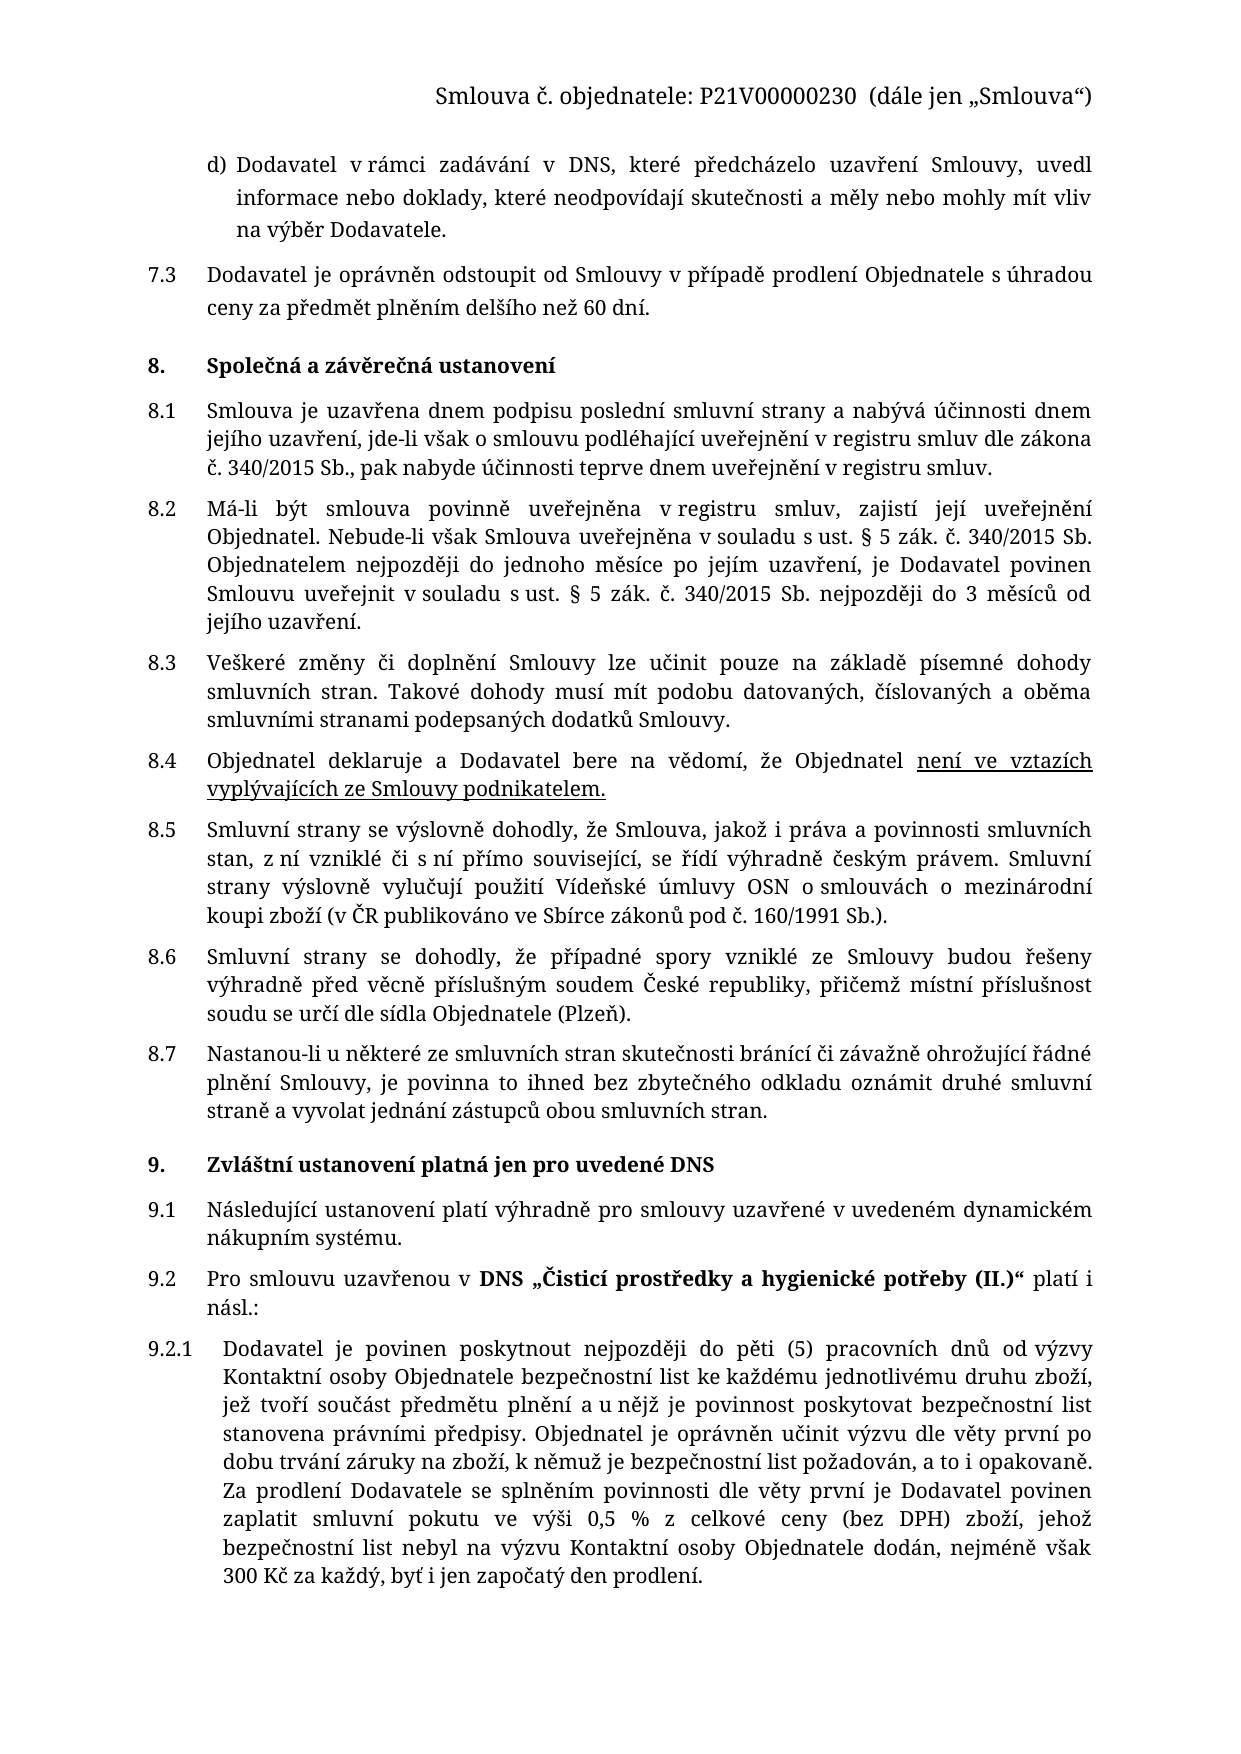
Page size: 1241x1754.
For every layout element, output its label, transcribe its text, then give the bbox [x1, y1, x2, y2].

list Dodavatel je povinen poskytnout nejpozději do pěti (5) pracovních dnů od výzvy Kontaktní osoby Objednatele bezpečnostní list ke každému jednotlivému druhu zboží, jež tvoří součást předmětu plnění a u nějž je povinnost poskytovat bezpečnostní list stanovena právními předpisy. Objednatel je oprávněn učinit výzvu dle věty první po dobu trvání záruky na zboží, k němuž je bezpečnostní list požadován, a to i opakovaně. Za prodlení Dodavatele se splněním povinnosti dle věty první je Dodavatel povinen zaplatit smluvní pokutu ve výši 0,5 % z celkové ceny (bez DPH) zboží, jehož bezpečnostní list nebyl na výzvu Kontaktní osoby Objednatele dodán, nejméně však 300 Kč za každý, byť i jen započatý den prodlení. [148, 1334, 1093, 1590]
list Nastanou-li u některé ze smluvních stran skutečnosti bránící či závažně ohrožující řádné plnění Smlouvy, je povinna to ihned bez zbytečného odkladu oznámit druhé smluvní straně a vyvolat jednání zástupců obou smluvních stran. [148, 1039, 1093, 1125]
list Následující ustanovení platí výhradně pro smlouvy uzavřené v uvedeném dynamickém nákupním systému. [148, 1195, 1093, 1252]
list Smluvní strany se výslovně dohodly, že Smlouva, jakož i práva a povinnosti smluvních stan, z ní vzniklé či s ní přímo související, se řídí výhradně českým právem. Smluvní strany výslovně vylučují použití Vídeňské úmluvy OSN o smlouvách o mezinárodní koupi zboží (v ČR publikováno ve Sbírce zákonů pod č. 160/1991 Sb.). [148, 816, 1093, 929]
list Objednatel deklaruje a Dodavatel bere na vědomí, že Objednatel není ve vztazích vyplývajících ze Smlouvy podnikatelem. [148, 746, 1093, 803]
list Dodavatel v rámci zadávání v DNS, které předcházelo uzavření Smlouvy, uvedl informace nebo doklady, které neodpovídají skutečnosti a měly nebo mohly mít vliv na výběr Dodavatele. [207, 150, 1093, 244]
list Veškeré změny či doplnění Smlouvy lze učinit pouze na základě písemné dohody smluvních stran. Takové dohody musí mít podobu datovaných, číslovaných a oběma smluvními stranami podepsaných dodatků Smlouvy. [148, 648, 1093, 734]
list Má-li být smlouva povinně uveřejněna v registru smluv, zajistí její uveřejnění Objednatel. Nebude-li však Smlouva uveřejněna v souladu s ust. § 5 zák. č. 340/2015 Sb. Objednatelem nejpozději do jednoho měsíce po jejím uzavření, je Dodavatel povinen Smlouvu uveřejnit v souladu s ust. § 5 zák. č. 340/2015 Sb. nejpozději do 3 měsíců od jejího uzavření. [148, 494, 1093, 636]
list Smluvní strany se dohodly, že případné spory vzniklé ze Smlouvy budou řešeny výhradně před věcně příslušným soudem České republiky, přičemž místní příslušnost soudu se určí dle sídla Objednatele (Plzeň). [148, 942, 1093, 1027]
list Pro smlouvu uzavřenou v DNS „Čisticí prostředky a hygienické potřeby (II.)“ platí i násl.: [148, 1264, 1093, 1321]
list Dodavatel je oprávněn odstoupit od Smlouvy v případě prodlení Objednatele s úhradou ceny za předmět plněním delšího než 60 dní. [148, 261, 1093, 322]
list Společná a závěrečná ustanovení [148, 351, 1093, 379]
list Smlouva je uzavřena dnem podpisu poslední smluvní strany a nabývá účinnosti dnem jejího uzavření, jde-li však o smlouvu podléhající uveřejnění v registru smluv dle zákona č. 340/2015 Sb., pak nabyde účinnosti teprve dnem uveřejnění v registru smluv. [148, 396, 1093, 481]
list Zvláštní ustanovení platná jen pro uvedené DNS [148, 1150, 1093, 1178]
